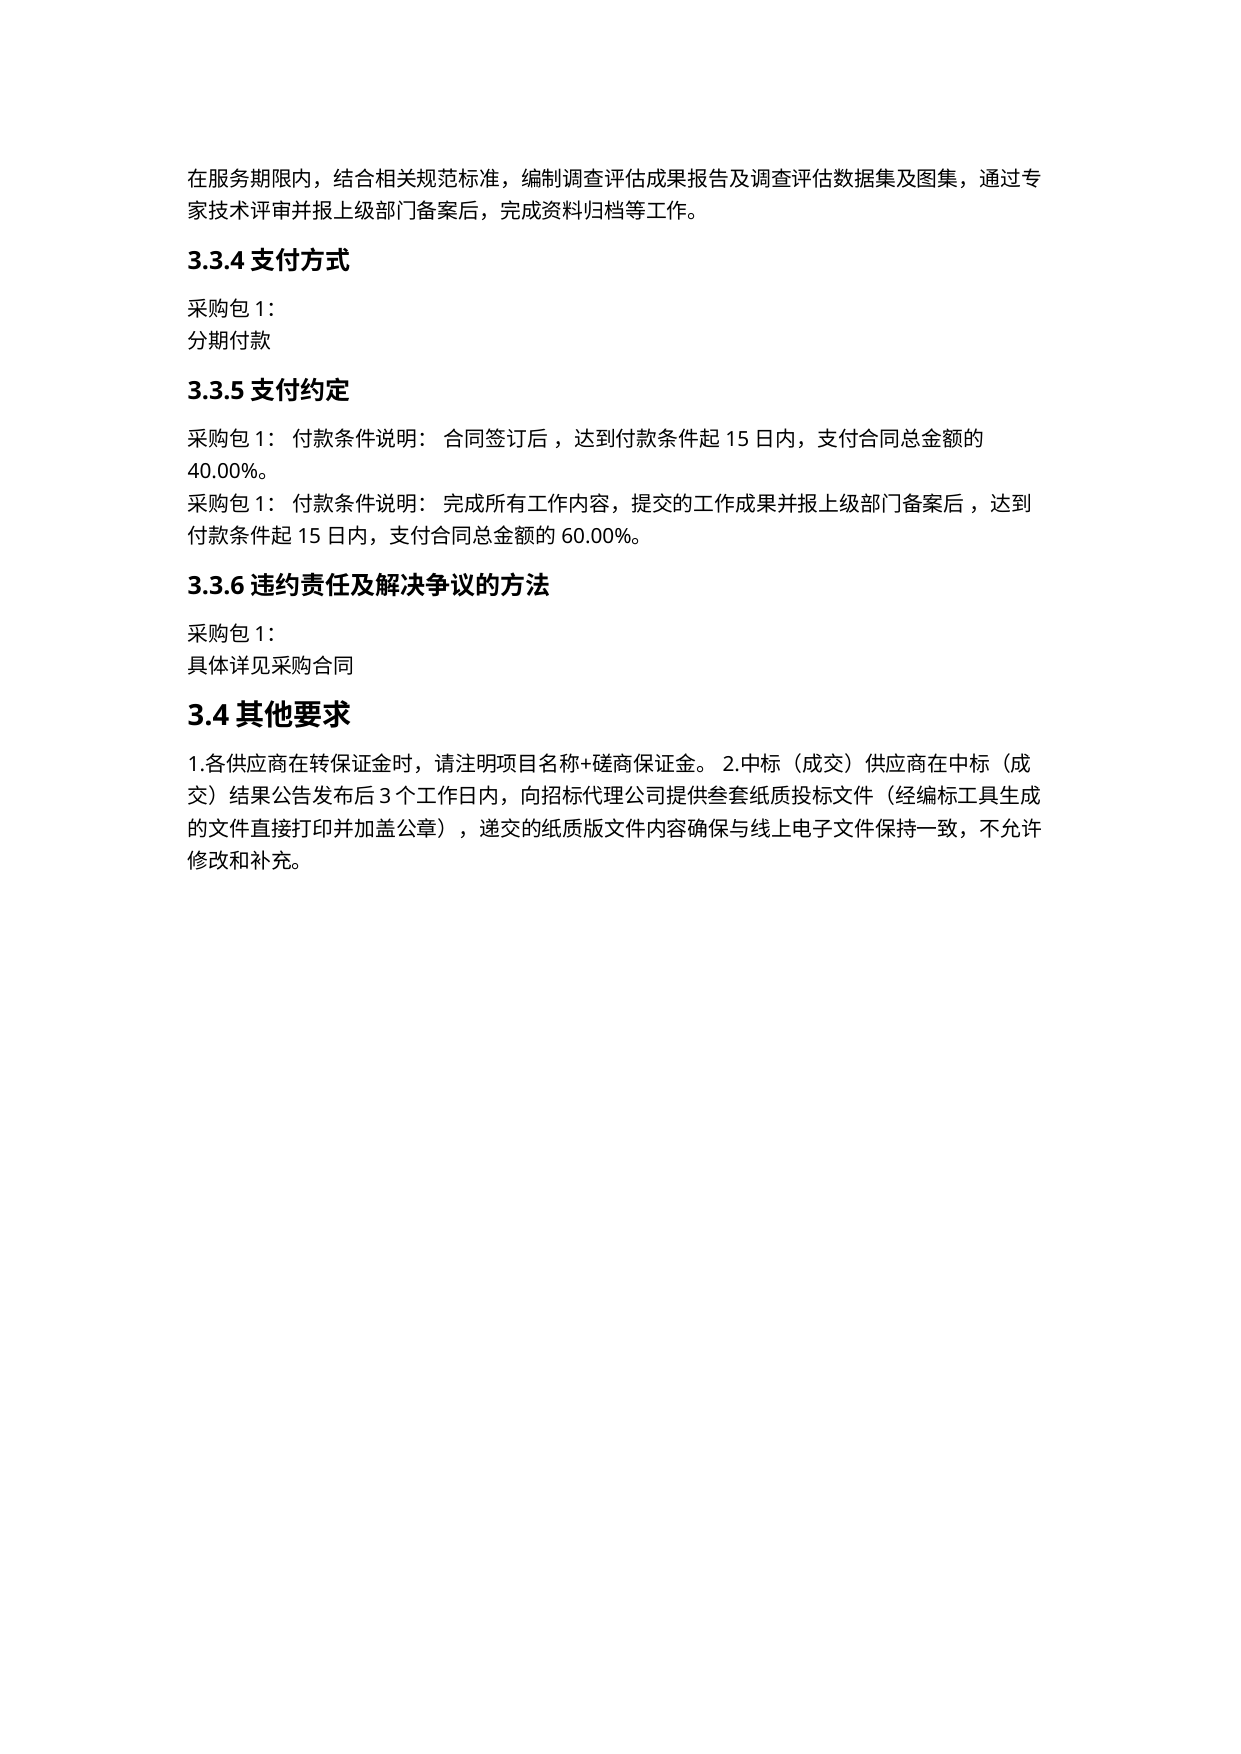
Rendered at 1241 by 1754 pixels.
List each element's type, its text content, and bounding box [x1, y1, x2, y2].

text 采购包1： [187, 292, 1053, 324]
text 3.4其他要求 [187, 682, 1053, 747]
text 1.各供应商在转保证金时，请注明项目名称+磋商保证金。 2.中标（成交）供应商在中标（成交）结果公告发布后3个工作日内，向招标代理公司提供叁套纸质投标文件（经编标工具生成的文件直接打印并加盖公章），递交的纸质版文件内容确保与线上电子文件保持一致，不允许修改和补充。 [187, 747, 1053, 877]
text 采购包1： [187, 617, 1053, 649]
text 3.3.5支付约定 [187, 357, 1053, 422]
text 采购包1： 付款条件说明： 合同签订后 ，达到付款条件起 15 日内，支付合同总金额的 40.00%。 [187, 422, 1053, 487]
text 分期付款 [187, 324, 1053, 357]
text 3.3.4支付方式 [187, 227, 1053, 292]
text 具体详见采购合同 [187, 649, 1053, 682]
text 在服务期限内，结合相关规范标准，编制调查评估成果报告及调查评估数据集及图集，通过专家技术评审并报上级部门备案后，完成资料归档等工作。 [187, 162, 1053, 227]
text 3.3.6违约责任及解决争议的方法 [187, 552, 1053, 617]
text 采购包1： 付款条件说明： 完成所有工作内容，提交的工作成果并报上级部门备案后 ，达到付款条件起 15 日内，支付合同总金额的 60.00%。 [187, 487, 1053, 552]
